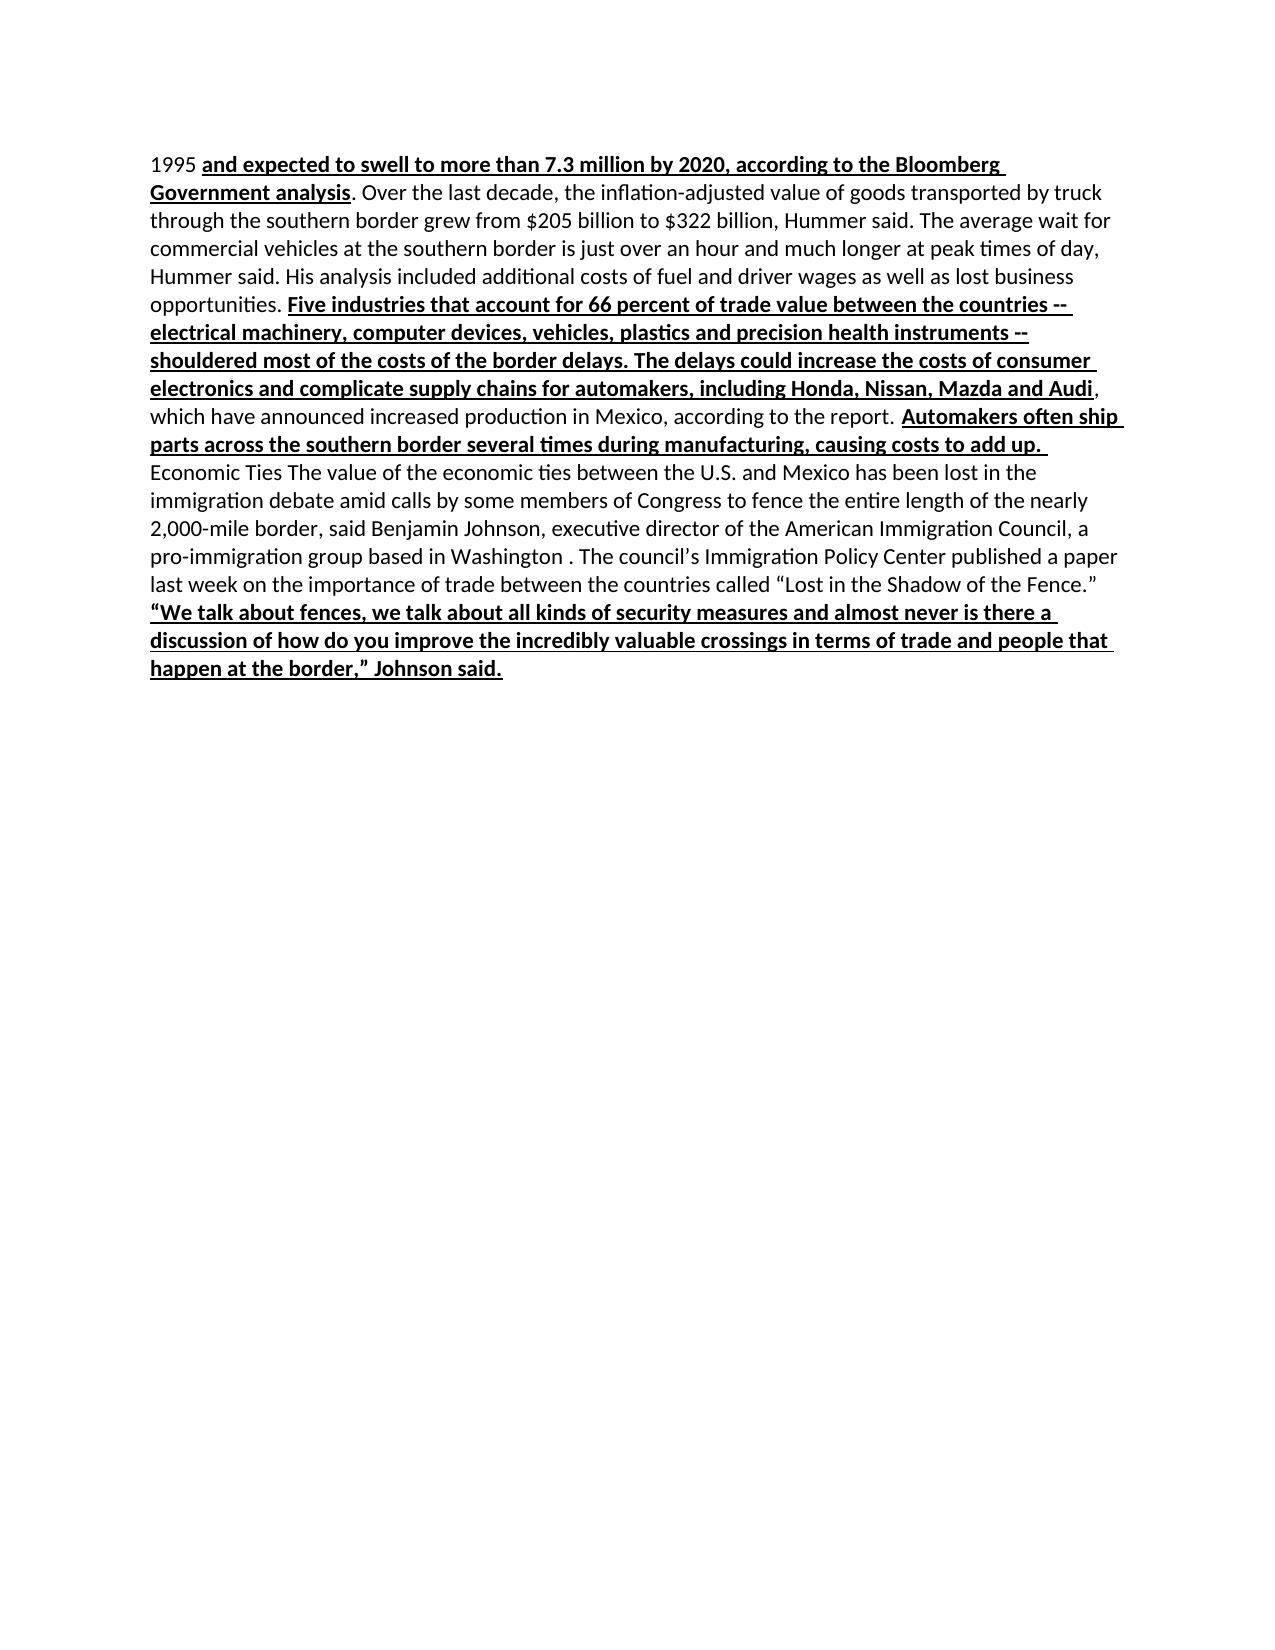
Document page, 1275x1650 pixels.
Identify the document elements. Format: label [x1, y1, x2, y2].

text [150, 150, 1125, 682]
